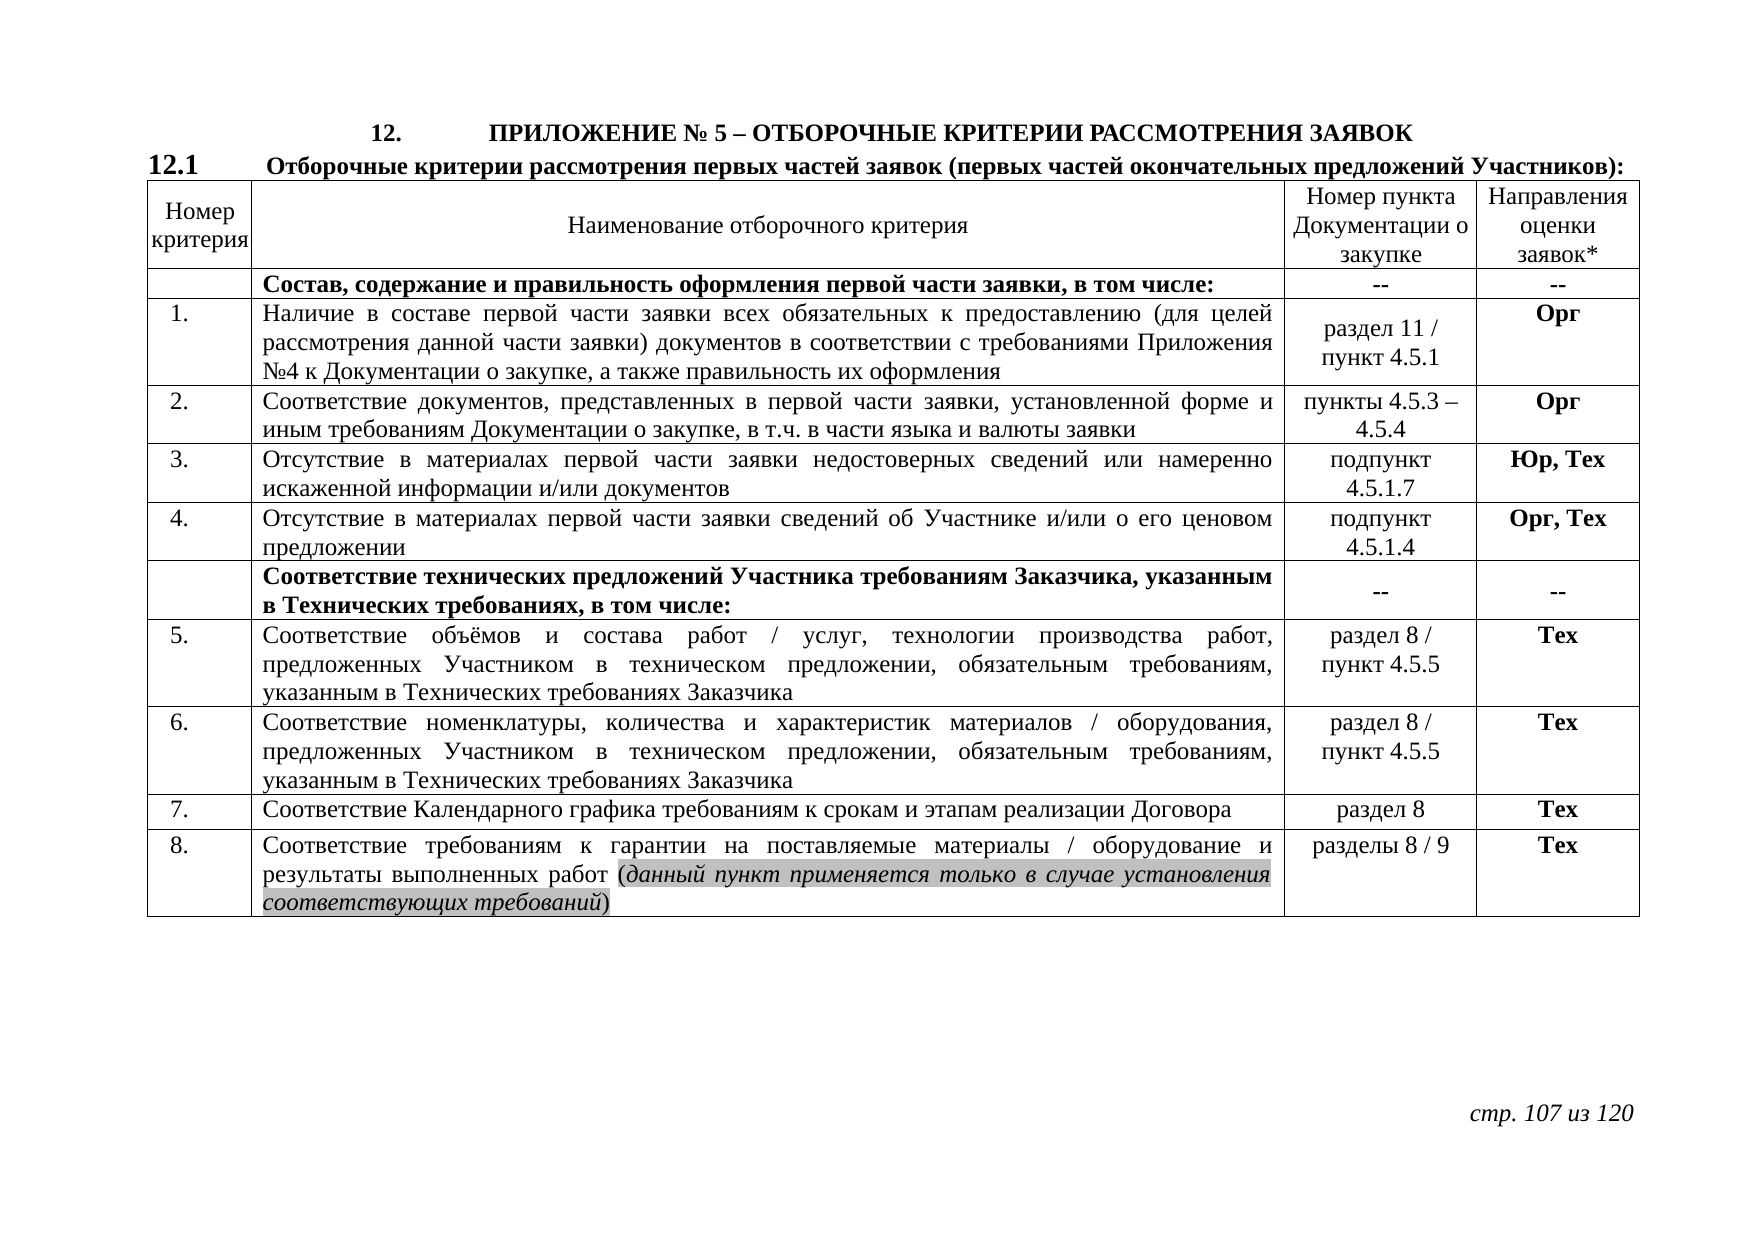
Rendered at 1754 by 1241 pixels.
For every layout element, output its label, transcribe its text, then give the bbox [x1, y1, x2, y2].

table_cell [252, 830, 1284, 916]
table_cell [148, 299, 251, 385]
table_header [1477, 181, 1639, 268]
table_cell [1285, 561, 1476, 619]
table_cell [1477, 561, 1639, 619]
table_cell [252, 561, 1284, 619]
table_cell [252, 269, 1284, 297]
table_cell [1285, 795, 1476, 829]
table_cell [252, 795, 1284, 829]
subtitle Отборочные критерии рассмотрения первых частей заявок (первых частей окончательных предложений Участников): [148, 147, 1636, 180]
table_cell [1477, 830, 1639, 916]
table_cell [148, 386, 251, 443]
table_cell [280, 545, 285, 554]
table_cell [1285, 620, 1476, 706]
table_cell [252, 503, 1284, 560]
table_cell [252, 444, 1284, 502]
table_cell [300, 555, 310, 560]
subtitle ПРИЛОЖЕНИЕ № 5 – ОТБОРОЧНЫЕ КРИТЕРИИ РАССМОТРЕНИЯ ЗАЯВОК [148, 118, 1636, 147]
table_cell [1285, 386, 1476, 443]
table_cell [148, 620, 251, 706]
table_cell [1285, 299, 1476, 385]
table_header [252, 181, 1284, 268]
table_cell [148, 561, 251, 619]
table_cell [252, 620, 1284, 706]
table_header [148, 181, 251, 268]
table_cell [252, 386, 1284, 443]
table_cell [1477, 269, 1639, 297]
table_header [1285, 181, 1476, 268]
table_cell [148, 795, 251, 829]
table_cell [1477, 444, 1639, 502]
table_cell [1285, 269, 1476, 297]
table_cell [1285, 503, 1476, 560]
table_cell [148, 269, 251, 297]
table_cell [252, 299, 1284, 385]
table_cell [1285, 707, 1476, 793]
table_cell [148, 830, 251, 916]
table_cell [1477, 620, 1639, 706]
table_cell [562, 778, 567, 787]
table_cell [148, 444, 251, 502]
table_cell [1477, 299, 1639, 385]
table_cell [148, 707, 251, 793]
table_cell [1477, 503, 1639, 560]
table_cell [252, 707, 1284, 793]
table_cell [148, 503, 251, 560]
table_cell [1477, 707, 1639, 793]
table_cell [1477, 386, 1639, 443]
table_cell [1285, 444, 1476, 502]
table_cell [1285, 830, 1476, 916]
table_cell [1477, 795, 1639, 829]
